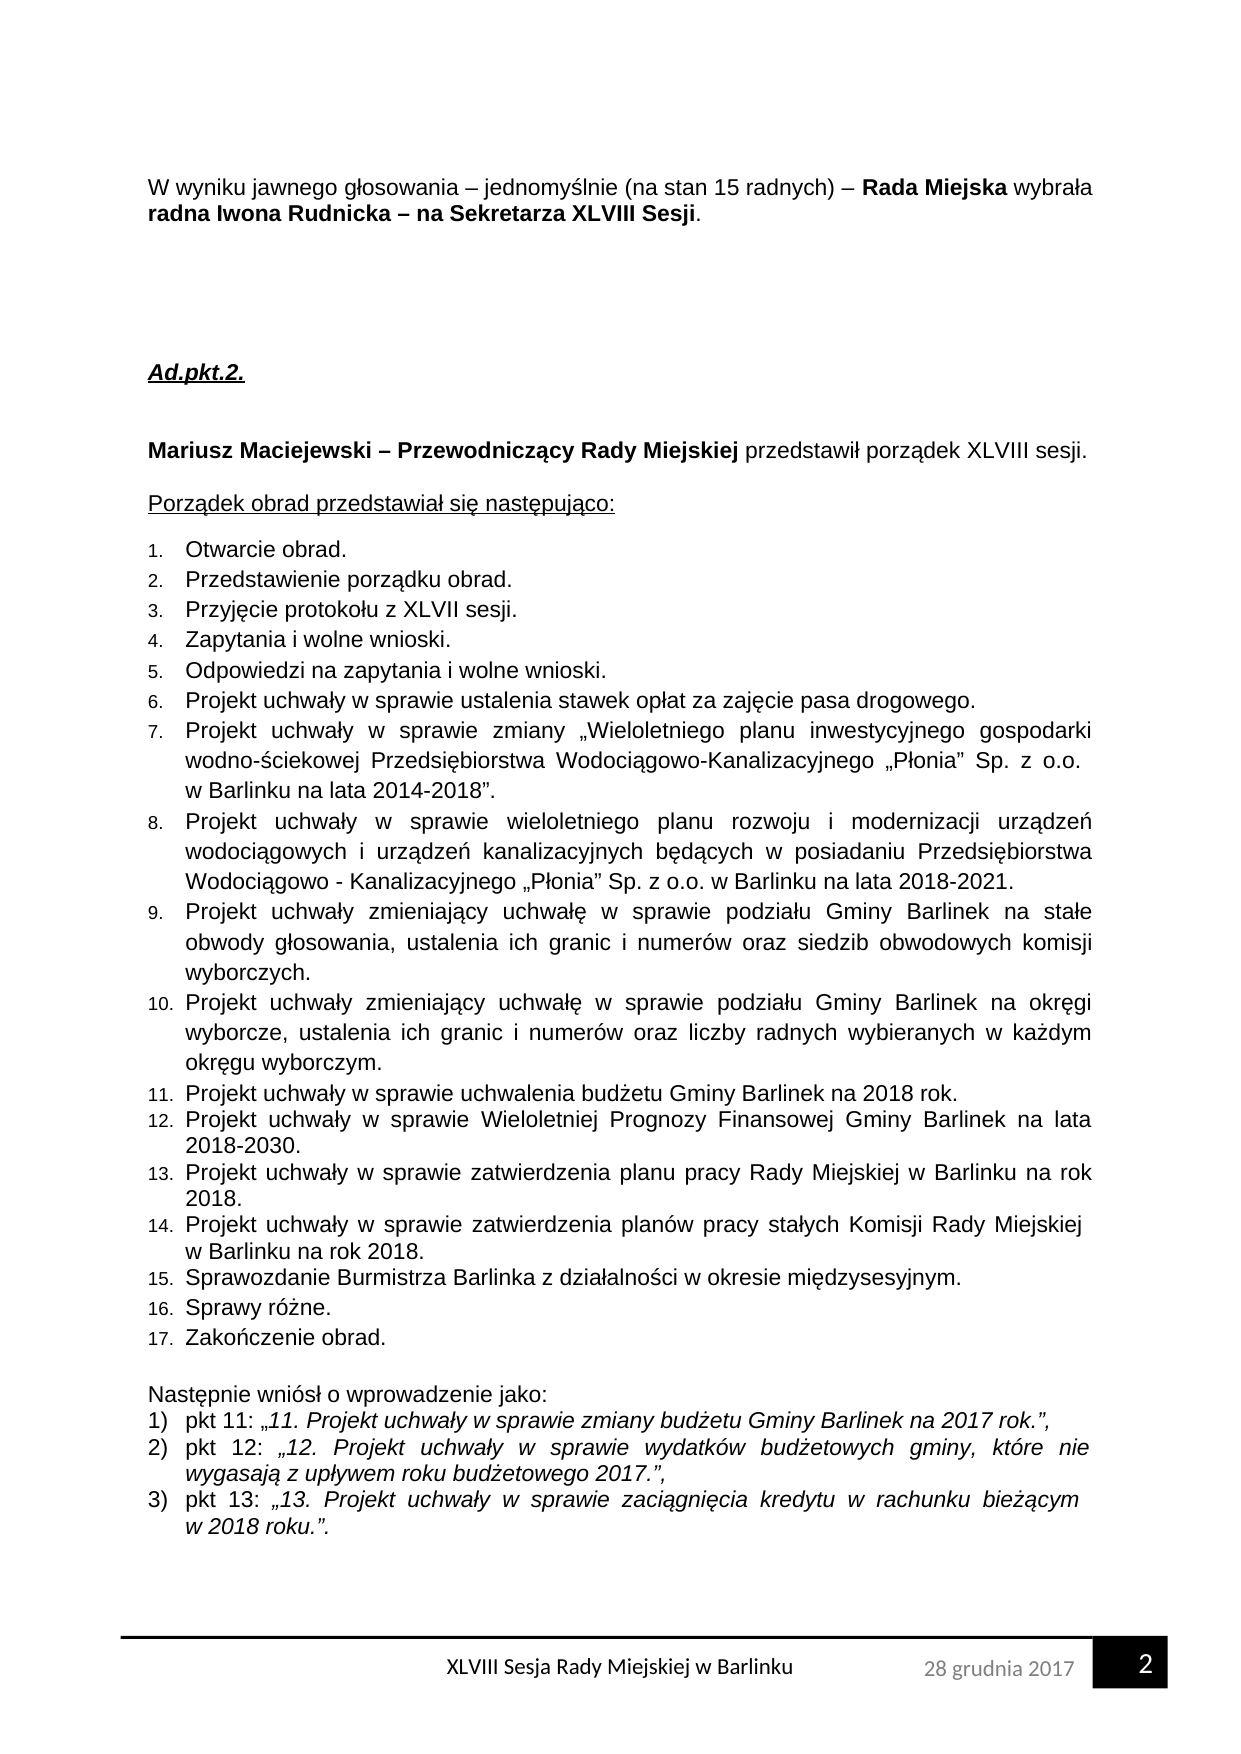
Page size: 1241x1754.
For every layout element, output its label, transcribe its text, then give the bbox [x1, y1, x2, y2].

text Następnie wniósł o wprowadzenie jako: [148, 1381, 1093, 1407]
list pkt 11: „11. Projekt uchwały w sprawie zmiany budżetu Gminy Barlinek na 2017 rok.”, [148, 1407, 1093, 1434]
list Projekt uchwały w sprawie wieloletniego planu rozwoju i modernizacji urządzeń wodociągowych i urządzeń kanalizacyjnych będących w posiadaniu Przedsiębiorstwa Wodociągowo - Kanalizacyjnego „Płonia” Sp. z o.o. w Barlinku na lata 2018-2021. [148, 808, 1093, 894]
list Zapytania i wolne wnioski. [148, 626, 1093, 653]
list Projekt uchwały w sprawie zatwierdzenia planu pracy Rady Miejskiej w Barlinku na rok 2018. [148, 1158, 1093, 1211]
list Odpowiedzi na zapytania i wolne wnioski. [148, 657, 1093, 683]
list pkt 13: „13. Projekt uchwały w sprawie zaciągnięcia kredytu w rachunku bieżącym w 2018 roku.”. [148, 1486, 1093, 1539]
text Ad.pkt.2. [148, 358, 1093, 385]
list Projekt uchwały w sprawie zatwierdzenia planów pracy stałych Komisji Rady Miejskiej w Barlinku na rok 2018. [148, 1211, 1093, 1264]
list Projekt uchwały w sprawie zmiany „Wieloletniego planu inwestycyjnego gospodarki wodno-ściekowej Przedsiębiorstwa Wodociągowo-Kanalizacyjnego „Płonia” Sp. z o.o. w Barlinku na lata 2014-2018”. [148, 717, 1093, 804]
list Przedstawienie porządku obrad. [148, 566, 1093, 592]
list Przyjęcie protokołu z XLVII sesji. [148, 596, 1093, 622]
list Sprawy różne. [148, 1294, 1093, 1321]
list Zakończenie obrad. [148, 1324, 1093, 1351]
list pkt 12: „12. Projekt uchwały w sprawie wydatków budżetowych gminy, które nie wygasają z upływem roku budżetowego 2017.”, [148, 1434, 1093, 1486]
text Porządek obrad przedstawiał się następująco: [148, 490, 1093, 517]
list Projekt uchwały zmieniający uchwałę w sprawie podziału Gminy Barlinek na stałe obwody głosowania, ustalenia ich granic i numerów oraz siedzib obwodowych komisji wyborczych. [148, 898, 1093, 985]
list Projekt uchwały w sprawie ustalenia stawek opłat za zajęcie pasa drogowego. [148, 687, 1093, 713]
list Projekt uchwały w sprawie uchwalenia budżetu Gminy Barlinek na 2018 rok. [148, 1079, 1093, 1106]
list Projekt uchwały w sprawie Wieloletniej Prognozy Finansowej Gminy Barlinek na lata 2018-2030. [148, 1106, 1093, 1158]
list Otwarcie obrad. [148, 536, 1093, 562]
text Mariusz Maciejewski – Przewodniczący Rady Miejskiej przedstawił porządek XLVIII sesji. [148, 437, 1093, 464]
text W wyniku jawnego głosowania – jednomyślnie (na stan 15 radnych) – Rada Miejska wybrała radna Iwona Rudnicka – na Sekretarza XLVIII Sesji. [148, 174, 1093, 227]
list Sprawozdanie Burmistrza Barlinka z działalności w okresie międzysesyjnym. [148, 1264, 1093, 1290]
list Projekt uchwały zmieniający uchwałę w sprawie podziału Gminy Barlinek na okręgi wyborcze, ustalenia ich granic i numerów oraz liczby radnych wybieranych w każdym okręgu wyborczym. [148, 989, 1093, 1076]
